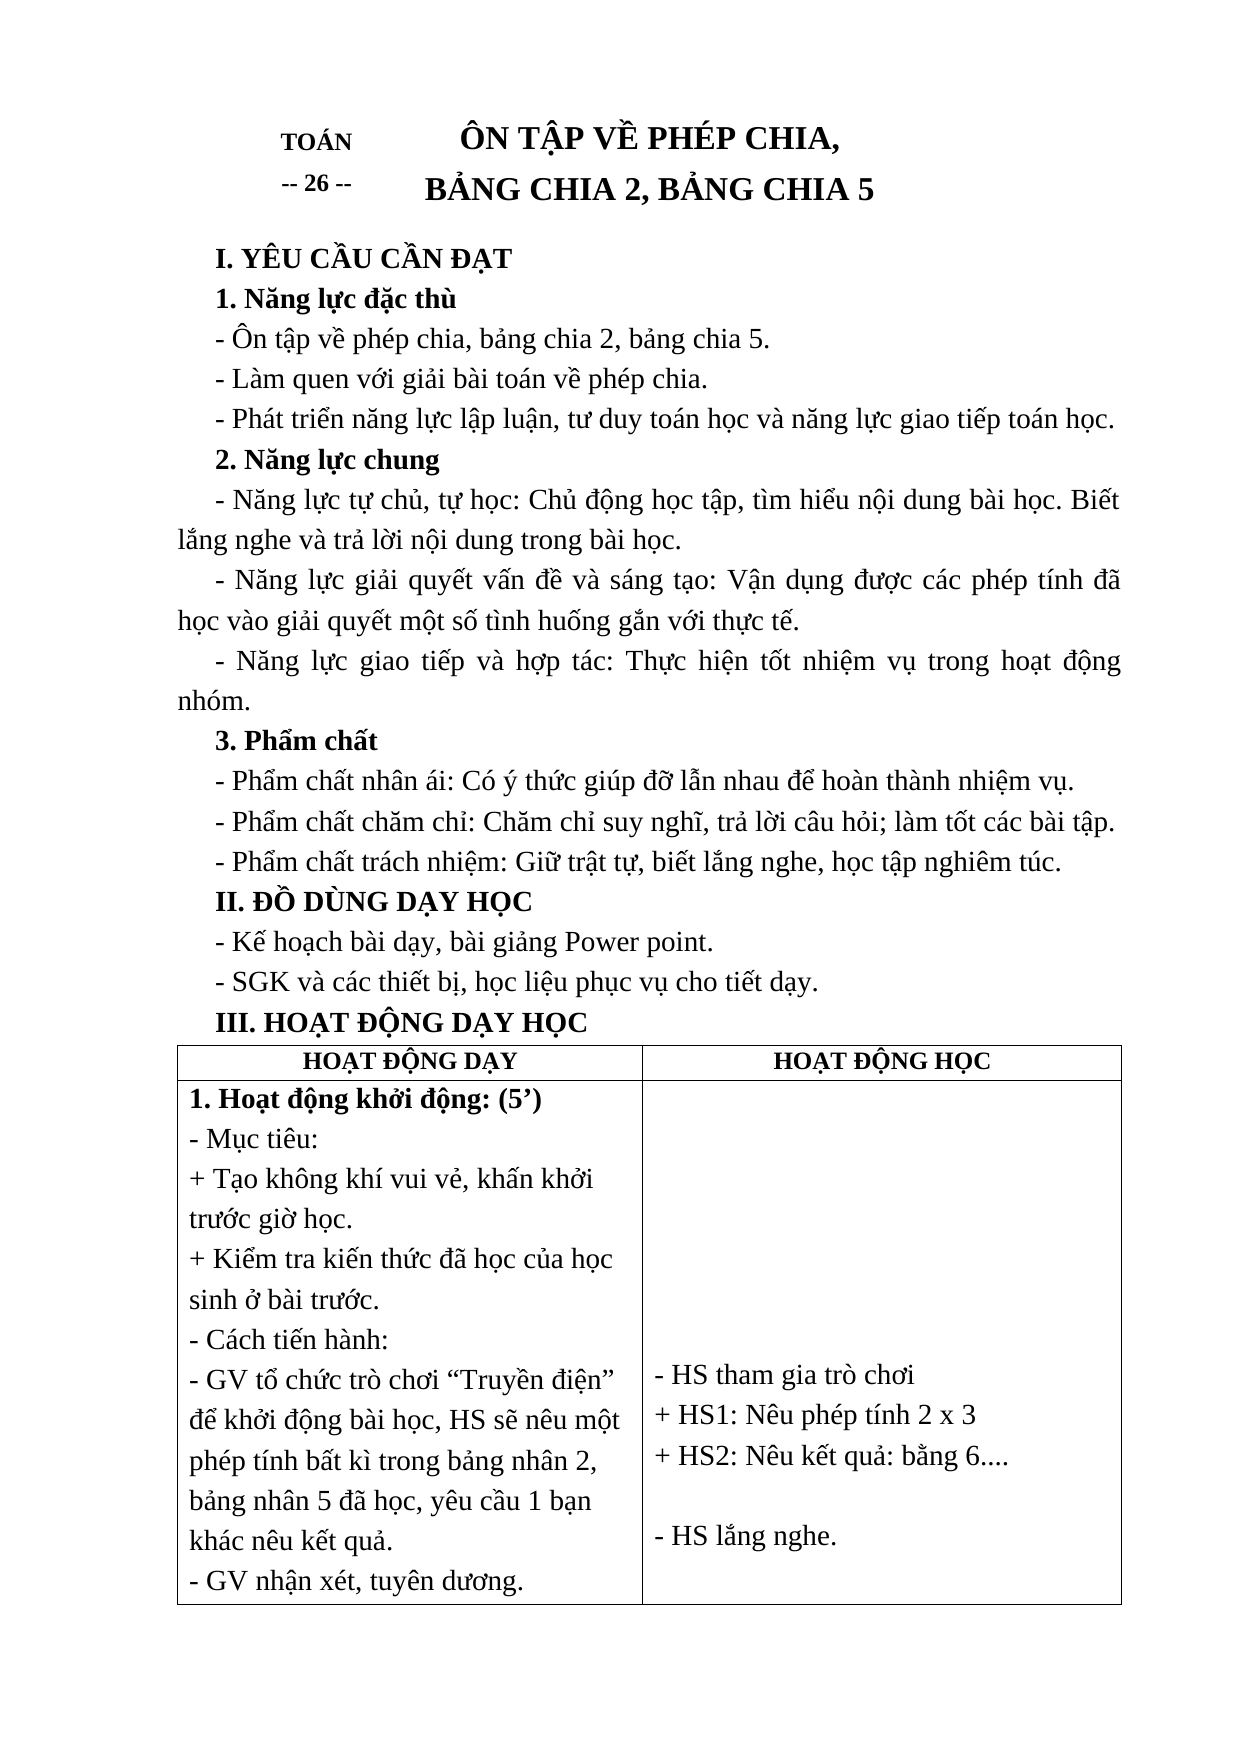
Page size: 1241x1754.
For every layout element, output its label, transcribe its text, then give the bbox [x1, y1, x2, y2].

text ÔN TẬP VỀ PHÉP CHIA, [177, 118, 1122, 156]
text - Năng lực giao tiếp và hợp tác: Thực hiện tốt nhiệm vụ trong hoạt động nhóm. [177, 643, 1122, 717]
text BẢNG CHIA 2, BẢNG CHIA 5 [177, 169, 1122, 207]
text 1. Năng lực đặc thù [177, 281, 1122, 314]
text - Phát triển năng lực lập luận, tư duy toán học và năng lực giao tiếp toán học. [177, 402, 1122, 435]
text - Phẩm chất nhân ái: Có ý thức giúp đỡ lẫn nhau để hoàn thành nhiệm vụ. [177, 763, 1122, 797]
text - Phẩm chất trách nhiệm: Giữ trật tự, biết lắng nghe, học tập nghiêm túc. [177, 844, 1122, 877]
table_header HOẠT ĐỘNG DẠY [178, 1046, 642, 1080]
text - Làm quen với giải bài toán về phép chia. [177, 361, 1122, 395]
text - Năng lực giải quyết vấn đề và sáng tạo: Vận dụng được các phép tính đã học vào giải quyết một số tình huống gắn với thực tế. [177, 562, 1122, 636]
text 3. Phẩm chất [177, 723, 1122, 757]
text - SGK và các thiết bị, học liệu phục vụ cho tiết dạy. [177, 964, 1122, 998]
text II. ĐỒ DÙNG DẠY HỌC [177, 884, 1122, 918]
text - Năng lực tự chủ, tự học: Chủ động học tập, tìm hiểu nội dung bài học. Biết lắng nghe và trả lời nội dung trong bài học. [177, 482, 1122, 556]
text III. HOẠT ĐỘNG DẠY HỌC [177, 1005, 1122, 1038]
text 2. Năng lực chung [177, 442, 1122, 475]
text - Kế hoạch bài dạy, bài giảng Power point. [177, 924, 1122, 958]
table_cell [643, 1081, 1121, 1603]
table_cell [178, 1081, 642, 1603]
text - Ôn tập về phép chia, bảng chia 2, bảng chia 5. [177, 321, 1122, 355]
table_header HOẠT ĐỘNG HỌC [643, 1046, 1121, 1080]
text - Phẩm chất chăm chỉ: Chăm chỉ suy nghĩ, trả lời câu hỏi; làm tốt các bài tập. [177, 804, 1122, 837]
text I. YÊU CẦU CẦN ĐẠT [177, 241, 1122, 274]
